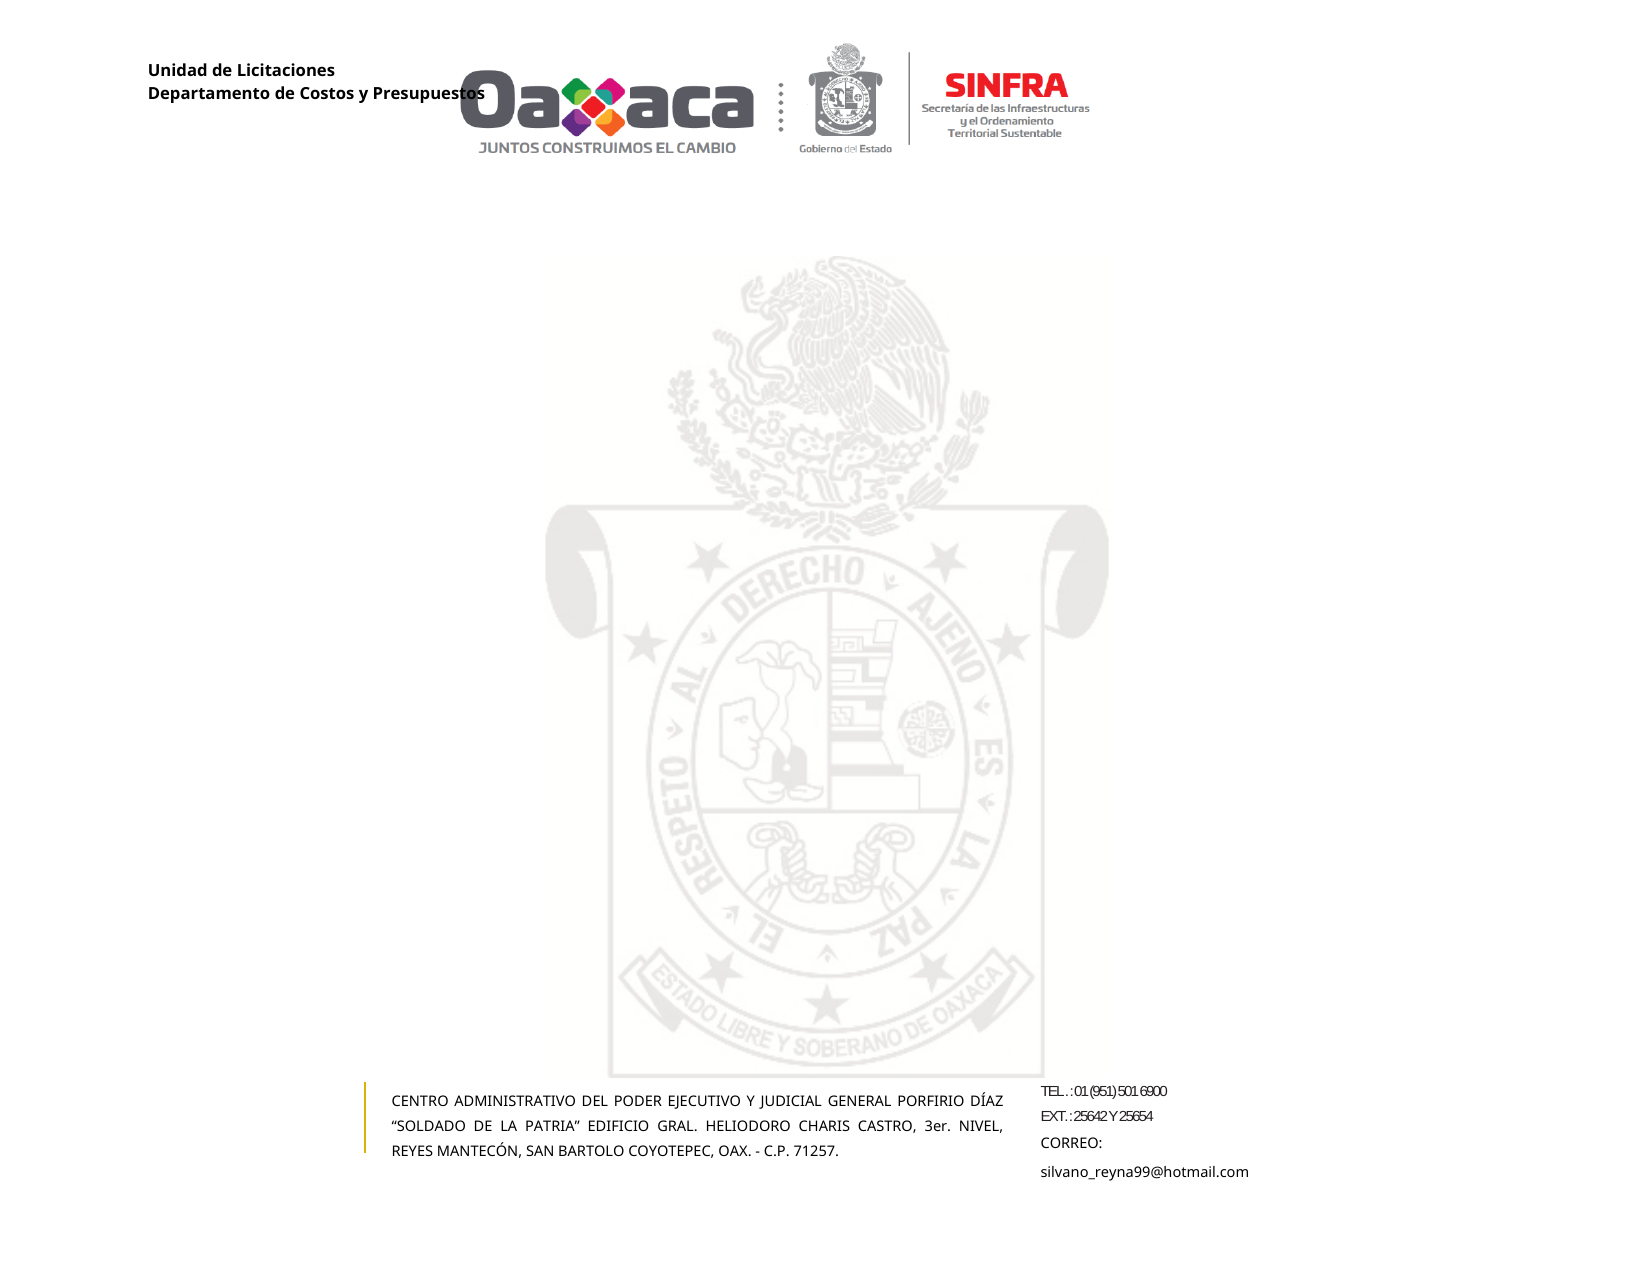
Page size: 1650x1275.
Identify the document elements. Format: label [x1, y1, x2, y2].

picture [420, 34, 1122, 163]
picture [544, 256, 1109, 1078]
